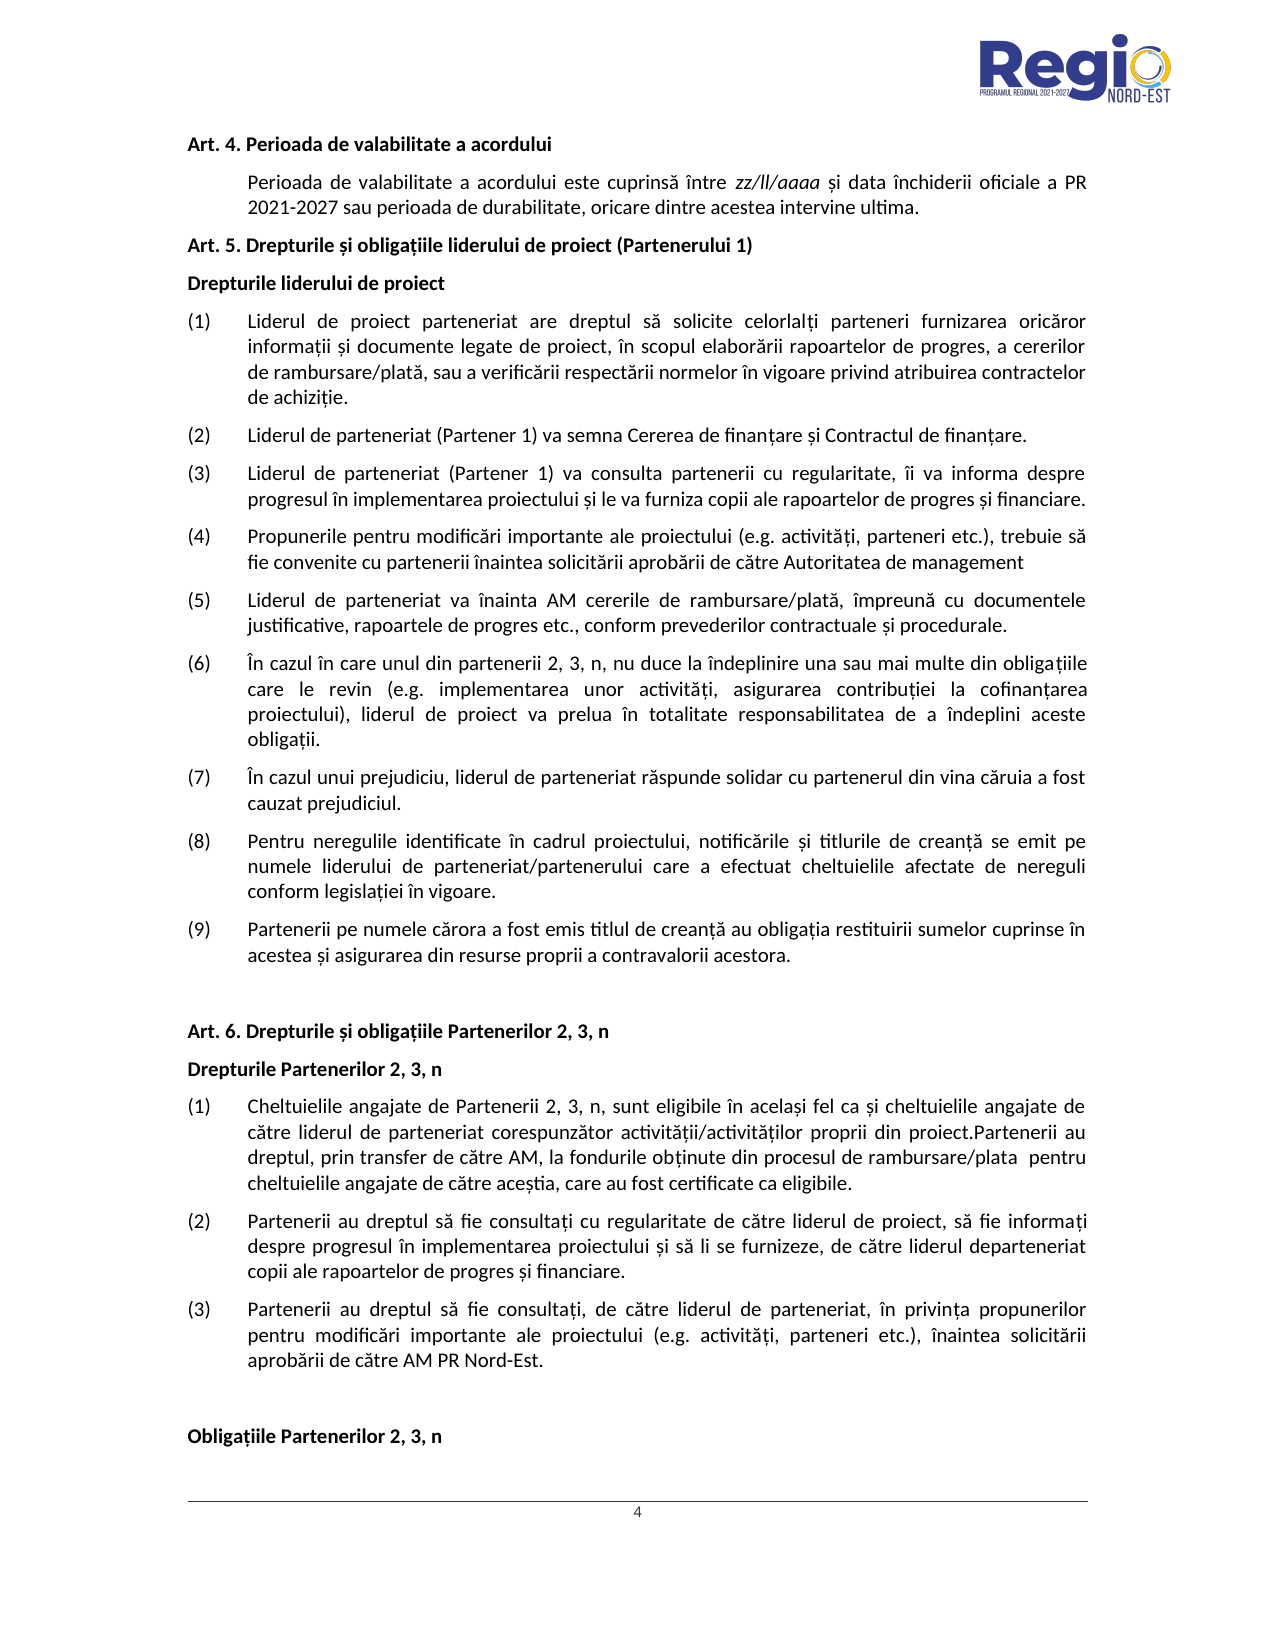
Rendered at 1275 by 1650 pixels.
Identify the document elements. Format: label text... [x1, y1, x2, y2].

subtitle Drepturile liderului de proiect [187, 270, 1087, 296]
subtitle Propunerile pentru modificări importante ale proiectului (e.g. activităţi, parteneri etc.), trebuie să fie convenite cu partenerii înaintea solicitării aprobării de către Autoritatea de management [187, 524, 1087, 574]
subtitle În cazul în care unul din partenerii 2, 3, n, nu duce la îndeplinire una sau mai multe din obligaţiile care le revin (e.g. implementarea unor activităţi, asigurarea contribuţiei la cofinanţarea proiectului), liderul de proiect va prelua în totalitate responsabilitatea de a îndeplini aceste obligaţii. [187, 650, 1087, 752]
subtitle Cheltuielile angajate de Partenerii 2, 3, n, sunt eligibile în acelaşi fel ca şi cheltuielile angajate de către liderul de parteneriat corespunzător activității/activităților proprii din proiect.Partenerii au dreptul, prin transfer de către AM, la fondurile obţinute din procesul de rambursare/plata pentru cheltuielile angajate de către aceştia, care au fost certificate ca eligibile. [187, 1094, 1087, 1195]
subtitle Partenerii au dreptul să fie consultaţi, de către liderul de parteneriat, în privinţa propunerilor pentru modificări importante ale proiectului (e.g. activităţi, parteneri etc.), înaintea solicitării aprobării de către AM PR Nord-Est. [187, 1297, 1087, 1373]
subtitle Drepturile şi obligaţiile liderului de proiect (Partenerului 1) [187, 232, 1087, 258]
subtitle Pentru neregulile identificate în cadrul proiectului, notificările și titlurile de creanță se emit pe numele liderului de parteneriat/partenerului care a efectuat cheltuielile afectate de nereguli conform legislației în vigoare. [187, 828, 1087, 904]
subtitle Drepturile şi obligaţiile Partenerilor 2, 3, n [187, 1018, 1087, 1043]
subtitle Perioada de valabilitate a acordului [187, 131, 1087, 157]
subtitle Partenerii pe numele cărora a fost emis titlul de creanță au obligația restituirii sumelor cuprinse în acestea și asigurarea din resurse proprii a contravalorii acestora. [187, 917, 1087, 967]
subtitle Perioada de valabilitate a acordului este cuprinsă între zz/ll/aaaa şi data închiderii oficiale a PR 2021-2027 sau perioada de durabilitate, oricare dintre acestea intervine ultima. [187, 169, 1087, 220]
subtitle Liderul de parteneriat (Partener 1) va semna Cererea de finanţare şi Contractul de finanţare. [187, 422, 1087, 448]
subtitle Drepturile Partenerilor 2, 3, n [187, 1056, 1087, 1081]
subtitle Liderul de parteneriat va înainta AM cererile de rambursare/plată, împreună cu documentele justificative, rapoartele de progres etc., conform prevederilor contractuale și procedurale. [187, 587, 1087, 638]
picture [976, 29, 1175, 107]
subtitle Partenerii au dreptul să fie consultaţi cu regularitate de către liderul de proiect, să fie informaţi despre progresul în implementarea proiectului şi să li se furnizeze, de către liderul departeneriat copii ale rapoartelor de progres şi financiare. [187, 1208, 1087, 1284]
subtitle În cazul unui prejudiciu, liderul de parteneriat răspunde solidar cu partenerul din vina căruia a fost cauzat prejudiciul. [187, 764, 1087, 815]
subtitle Obligaţiile Partenerilor 2, 3, n [187, 1423, 1087, 1449]
subtitle Liderul de proiect parteneriat are dreptul să solicite celorlalţi parteneri furnizarea oricăror informaţii şi documente legate de proiect, în scopul elaborării rapoartelor de progres, a cererilor de rambursare/plată, sau a verificării respectării normelor în vigoare privind atribuirea contractelor de achiziţie. [187, 308, 1087, 410]
subtitle Liderul de parteneriat (Partener 1) va consulta partenerii cu regularitate, îi va informa despre progresul în implementarea proiectului şi le va furniza copii ale rapoartelor de progres şi financiare. [187, 460, 1087, 511]
